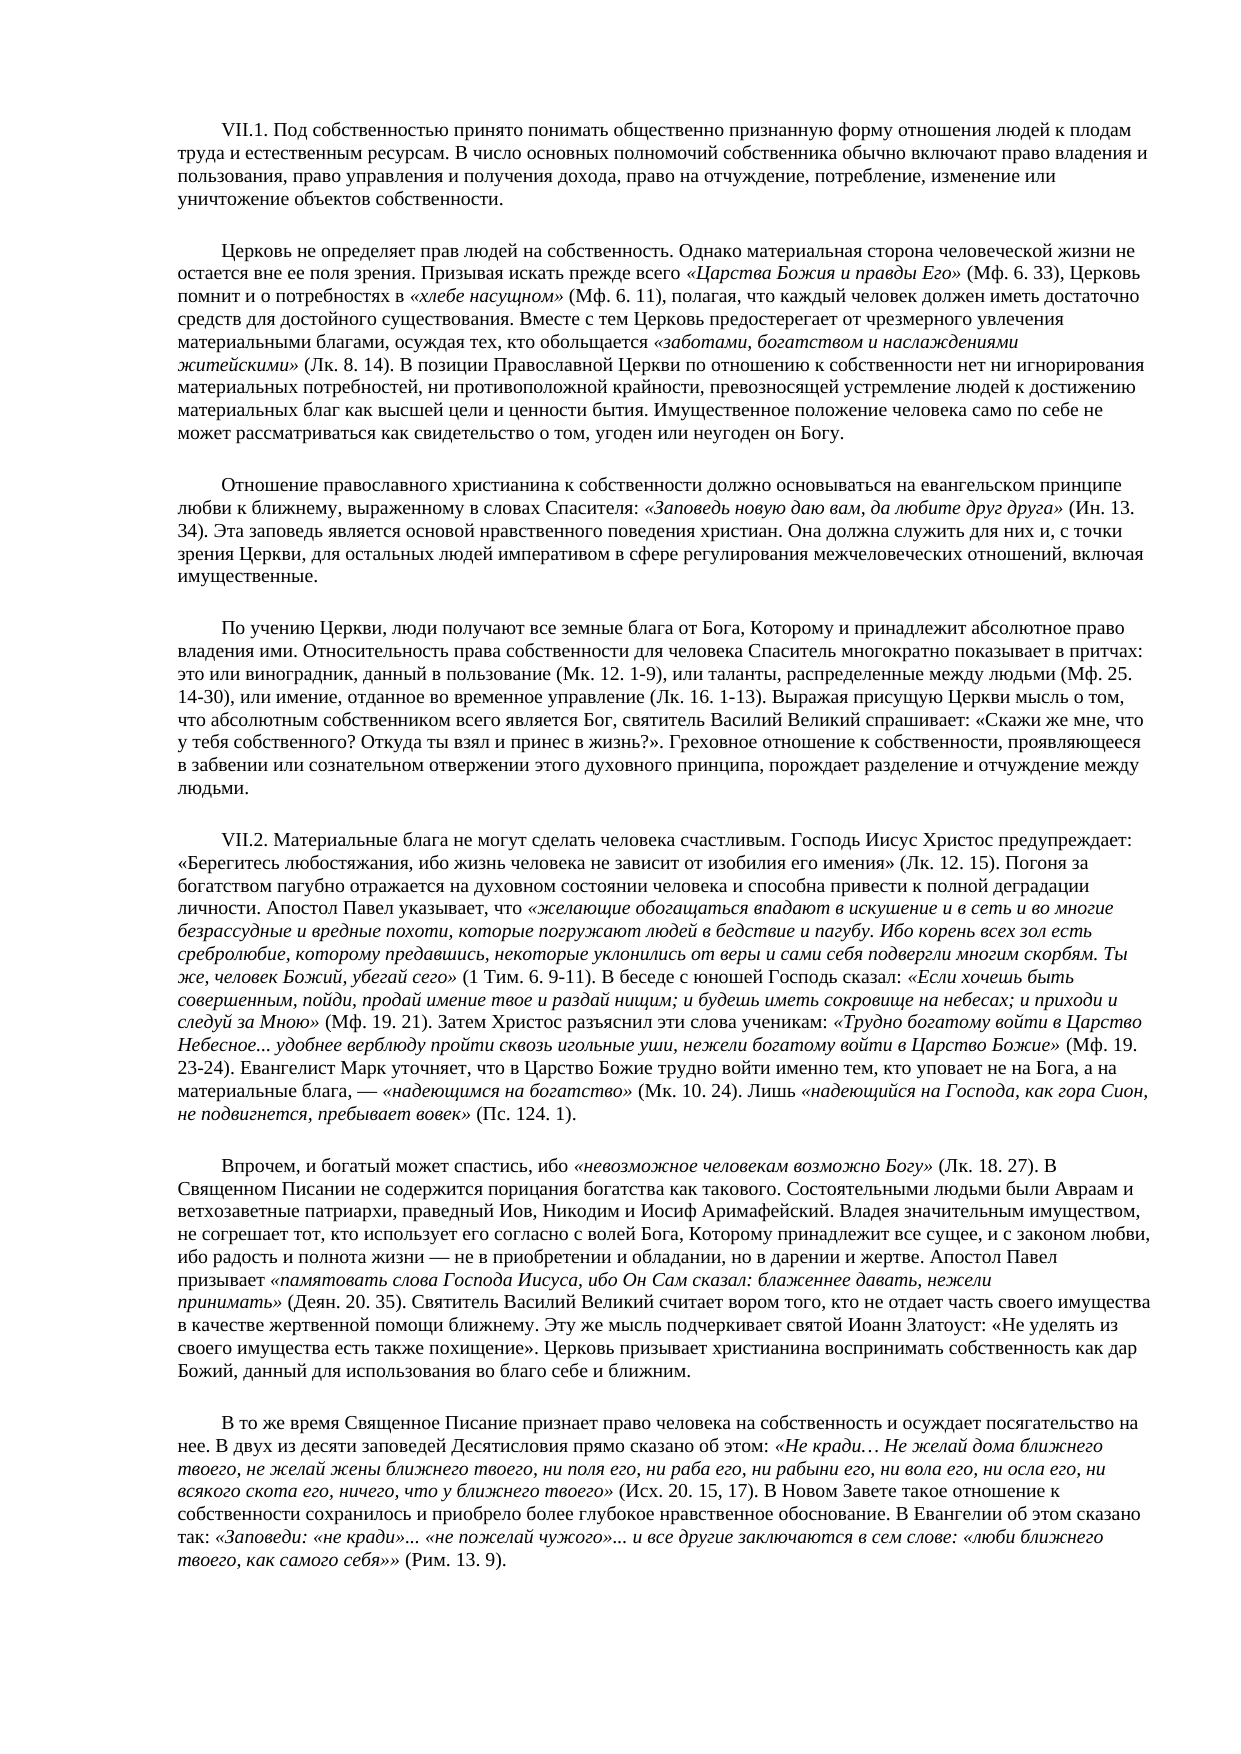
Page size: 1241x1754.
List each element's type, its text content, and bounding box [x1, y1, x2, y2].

text Церковь не определяет прав людей на собственность. Однако материальная сторона человеческой жизни не остается вне ее поля зрения. Призывая искать прежде всего «Царства Божия и правды Его» (Мф. 6. 33), Церковь помнит и о потребностях в «хлебе насущном» (Мф. 6. 11), полагая, что каждый человек должен иметь достаточно средств для достойного существования. Вместе с тем Церковь предостерегает от чрезмерного увлечения материальными благами, осуждая тех, кто обольщается «заботами, богатством и наслаждениями житейскими» (Лк. 8. 14). В позиции Православной Церкви по отношению к собственности нет ни игнорирования материальных потребностей, ни противоположной крайности, превозносящей устремление людей к достижению материальных благ как высшей цели и ценности бытия. Имущественное положение человека само по себе не может рассматриваться как свидетельство о том, угоден или неугоден он Богу. [177, 238, 1152, 444]
text По учению Церкви, люди получают все земные блага от Бога, Которому и принадлежит абсолютное право владения ими. Относительность права собственности для человека Спаситель многократно показывает в притчах: это или виноградник, данный в пользование (Мк. 12. 1-9), или таланты, распределенные между людьми (Мф. 25. 14-30), или имение, отданное во временное управление (Лк. 16. 1-13). Выражая присущую Церкви мысль о том, что абсолютным собственником всего является Бог, святитель Василий Великий спрашивает: «Скажи же мне, что у тебя собственного? Откуда ты взял и принес в жизнь?». Греховное отношение к собственности, проявляющееся в забвении или сознательном отвержении этого духовного принципа, порождает разделение и отчуждение между людьми. [177, 616, 1152, 799]
text Впрочем, и богатый может спастись, ибо «невозможное человекам возможно Богу» (Лк. 18. 27). В Священном Писании не содержится порицания богатства как такового. Состоятельными людьми были Авраам и ветхозаветные патриархи, праведный Иов, Никодим и Иосиф Аримафейский. Владея значительным имуществом, не согрешает тот, кто использует его согласно с волей Бога, Которому принадлежит все сущее, и с законом любви, ибо радость и полнота жизни — не в приобретении и обладании, но в дарении и жертве. Апостол Павел призывает «памятовать слова Господа Иисуса, ибо Он Сам сказал: блаженнее давать, нежели принимать» (Деян. 20. 35). Святитель Василий Великий считает вором того, кто не отдает часть своего имущества в качестве жертвенной помощи ближнему. Эту же мысль подчеркивает святой Иоанн Златоуст: «Не уделять из своего имущества есть также похищение». Церковь призывает христианина воспринимать собственность как дар Божий, данный для использования во благо себе и ближним. [177, 1154, 1152, 1382]
text Отношение православного христианина к собственности должно основываться на евангельском принципе любви к ближнему, выраженному в словах Спасителя: «Заповедь новую даю вам, да любите друг друга» (Ин. 13. 34). Эта заповедь является основой нравственного поведения христиан. Она должна служить для них и, с точки зрения Церкви, для остальных людей императивом в сфере регулирования межчеловеческих отношений, включая имущественные. [177, 473, 1152, 587]
text В то же время Священное Писание признает право человека на собственность и осуждает посягательство на нее. В двух из десяти заповедей Десятисловия прямо сказано об этом: «Не кради… Не желай дома ближнего твоего, не желай жены ближнего твоего, ни поля его, ни раба его, ни рабыни его, ни вола его, ни осла его, ни всякого скота его, ничего, что у ближнего твоего» (Исх. 20. 15, 17). В Новом Завете такое отношение к собственности сохранилось и приобрело более глубокое нравственное обоснование. В Евангелии об этом сказано так: «Заповеди: «не кради»... «не пожелай чужого»... и все другие заключаются в сем слове: «люби ближнего твоего, как самого себя»» (Рим. 13. 9). [177, 1411, 1152, 1571]
text VII.2. Материальные блага не могут сделать человека счастливым. Господь Иисус Христос предупреждает: «Берегитесь любостяжания, ибо жизнь человека не зависит от изобилия его имения» (Лк. 12. 15). Погоня за богатством пагубно отражается на духовном состоянии человека и способна привести к полной деградации личности. Апостол Павел указывает, что «желающие обогащаться впадают в искушение и в сеть и во многие безрассудные и вредные похоти, которые погружают людей в бедствие и пагубу. Ибо корень всех зол есть сребролюбие, которому предавшись, некоторые уклонились от веры и сами себя подвергли многим скорбям. Ты же, человек Божий, убегай сего» (1 Тим. 6. 9-11). В беседе с юношей Господь сказал: «Если хочешь быть совершенным, пойди, продай имение твое и раздай нищим; и будешь иметь сокровище на небесах; и приходи и следуй за Мною» (Мф. 19. 21). Затем Христос разъяснил эти слова ученикам: «Трудно богатому войти в Царство Небесное... удобнее верблюду пройти сквозь игольные уши, нежели богатому войти в Царство Божие» (Мф. 19. 23-24). Евангелист Марк уточняет, что в Царство Божие трудно войти именно тем, кто уповает не на Бога, а на материальные блага, — «надеющимся на богатство» (Мк. 10. 24). Лишь «надеющийся на Господа, как гора Сион, не подвигнется, пребывает вовек» (Пс. 124. 1). [177, 828, 1152, 1124]
text VII.1. Под собственностью принято понимать общественно признанную форму отношения людей к плодам труда и естественным ресурсам. В число основных полномочий собственника обычно включают право владения и пользования, право управления и получения дохода, право на отчуждение, потребление, изменение или уничтожение объектов собственности. [177, 118, 1152, 209]
